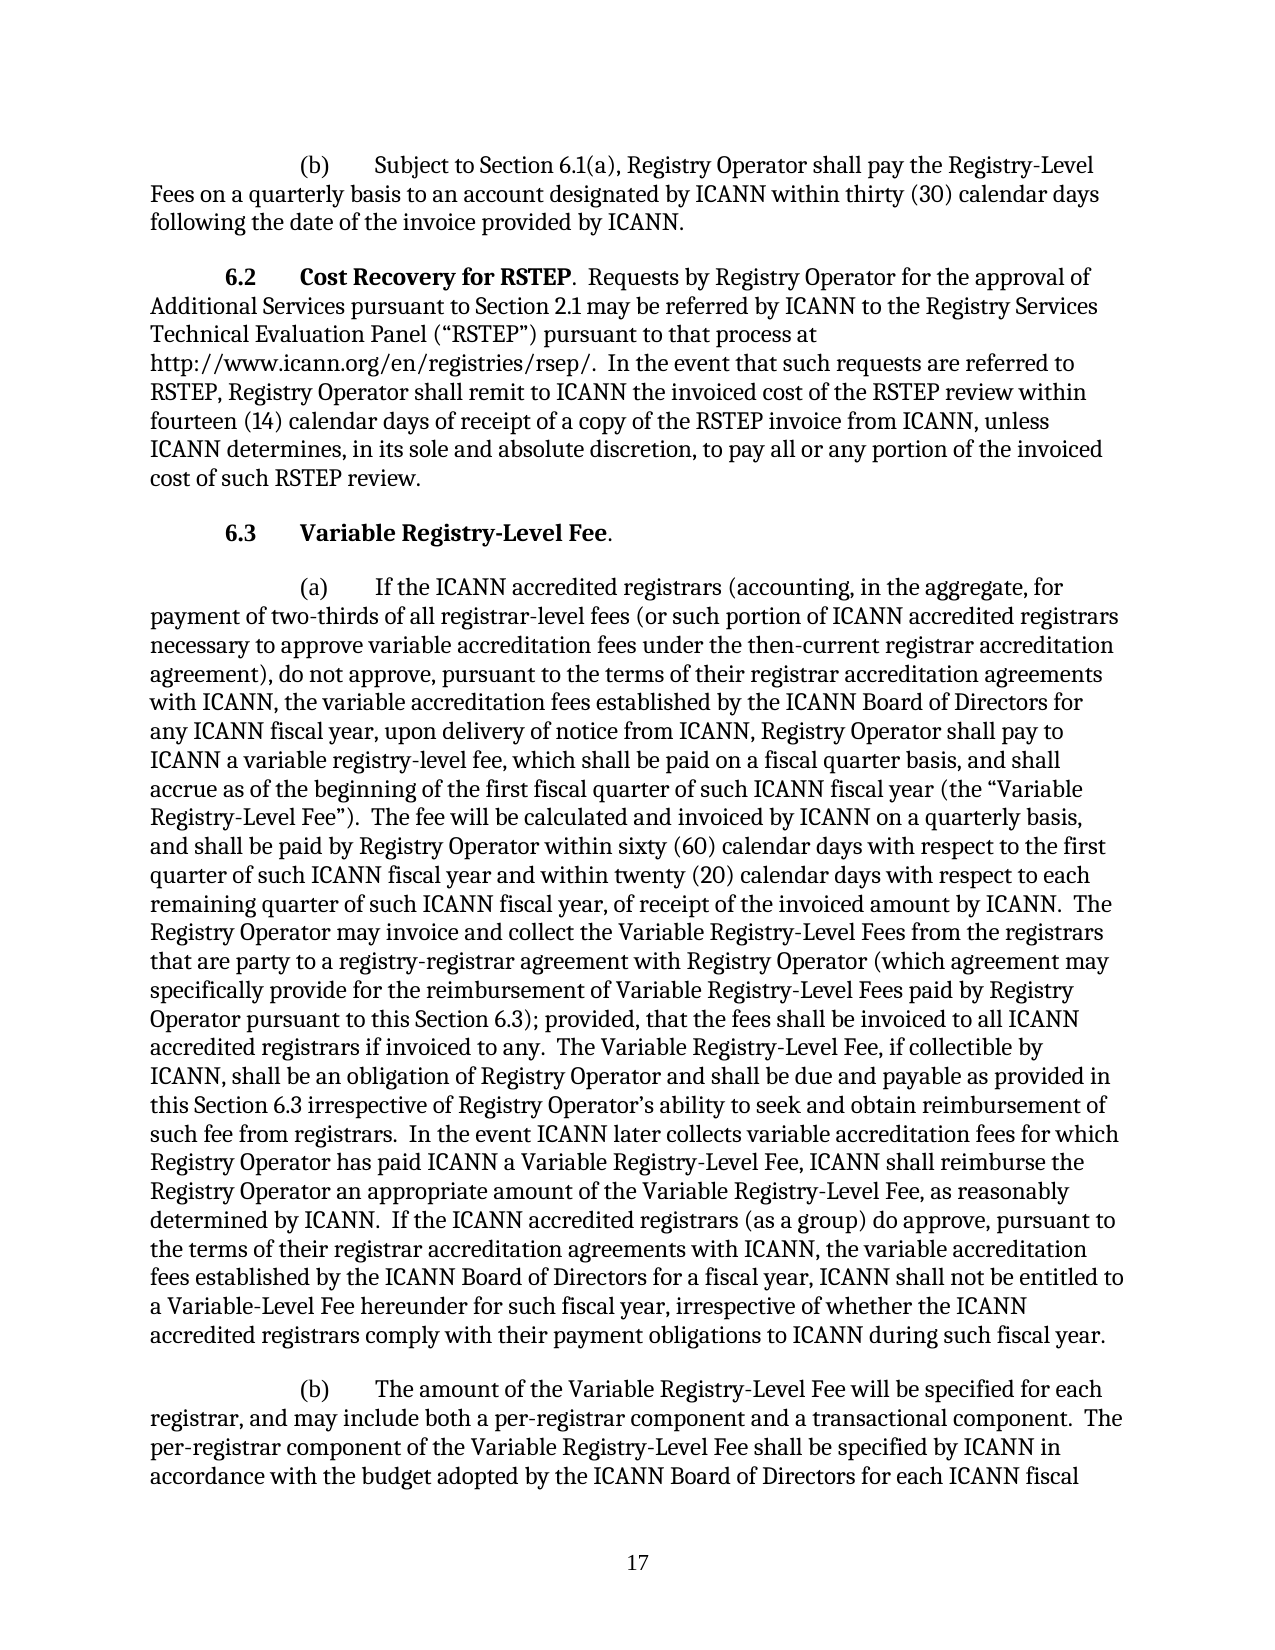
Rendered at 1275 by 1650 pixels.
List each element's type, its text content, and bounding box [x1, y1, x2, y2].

text Subject to Section 6.1(a), Registry Operator shall pay the Registry-Level Fees on a quarterly basis to an account designated by ICANN within thirty (30) calendar days following the date of the invoice provided by ICANN. [150, 150, 1125, 237]
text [150, 1374, 1125, 1490]
text Variable Registry-Level Fee. [150, 518, 1125, 547]
text Cost Recovery for RSTEP. Requests by Registry Operator for the approval of Additional Services pursuant to Section 2.1 may be referred by ICANN to the Registry Services Technical Evaluation Panel (“RSTEP”) pursuant to that process at http://www.icann.org/en/registries/rsep/. In the event that such requests are referred to RSTEP, Registry Operator shall remit to ICANN the invoiced cost of the RSTEP review within fourteen (14) calendar days of receipt of a copy of the RSTEP invoice from ICANN, unless ICANN determines, in its sole and absolute discretion, to pay all or any portion of the invoiced cost of such RSTEP review. [150, 262, 1125, 493]
text If the ICANN accredited registrars (accounting, in the aggregate, for payment of two-thirds of all registrar-level fees (or such portion of ICANN accredited registrars necessary to approve variable accreditation fees under the then-current registrar accreditation agreement), do not approve, pursuant to the terms of their registrar accreditation agreements with ICANN, the variable accreditation fees established by the ICANN Board of Directors for any ICANN fiscal year, upon delivery of notice from ICANN, Registry Operator shall pay to ICANN a variable registry-level fee, which shall be paid on a fiscal quarter basis, and shall accrue as of the beginning of the first fiscal quarter of such ICANN fiscal year (the “Variable Registry-Level Fee”). The fee will be calculated and invoiced by ICANN on a quarterly basis, and shall be paid by Registry Operator within sixty (60) calendar days with respect to the first quarter of such ICANN fiscal year and within twenty (20) calendar days with respect to each remaining quarter of such ICANN fiscal year, of receipt of the invoiced amount by ICANN. The Registry Operator may invoice and collect the Variable Registry-Level Fees from the registrars that are party to a registry-registrar agreement with Registry Operator (which agreement may specifically provide for the reimbursement of Variable Registry-Level Fees paid by Registry Operator pursuant to this Section 6.3); provided, that the fees shall be invoiced to all ICANN accredited registrars if invoiced to any. The Variable Registry-Level Fee, if collectible by ICANN, shall be an obligation of Registry Operator and shall be due and payable as provided in this Section 6.3 irrespective of Registry Operator’s ability to seek and obtain reimbursement of such fee from registrars. In the event ICANN later collects variable accreditation fees for which Registry Operator has paid ICANN a Variable Registry-Level Fee, ICANN shall reimburse the Registry Operator an appropriate amount of the Variable Registry-Level Fee, as reasonably determined by ICANN. If the ICANN accredited registrars (as a group) do approve, pursuant to the terms of their registrar accreditation agreements with ICANN, the variable accreditation fees established by the ICANN Board of Directors for a fiscal year, ICANN shall not be entitled to a Variable-Level Fee hereunder for such fiscal year, irrespective of whether the ICANN accredited registrars comply with their payment obligations to ICANN during such fiscal year. [150, 572, 1125, 1349]
